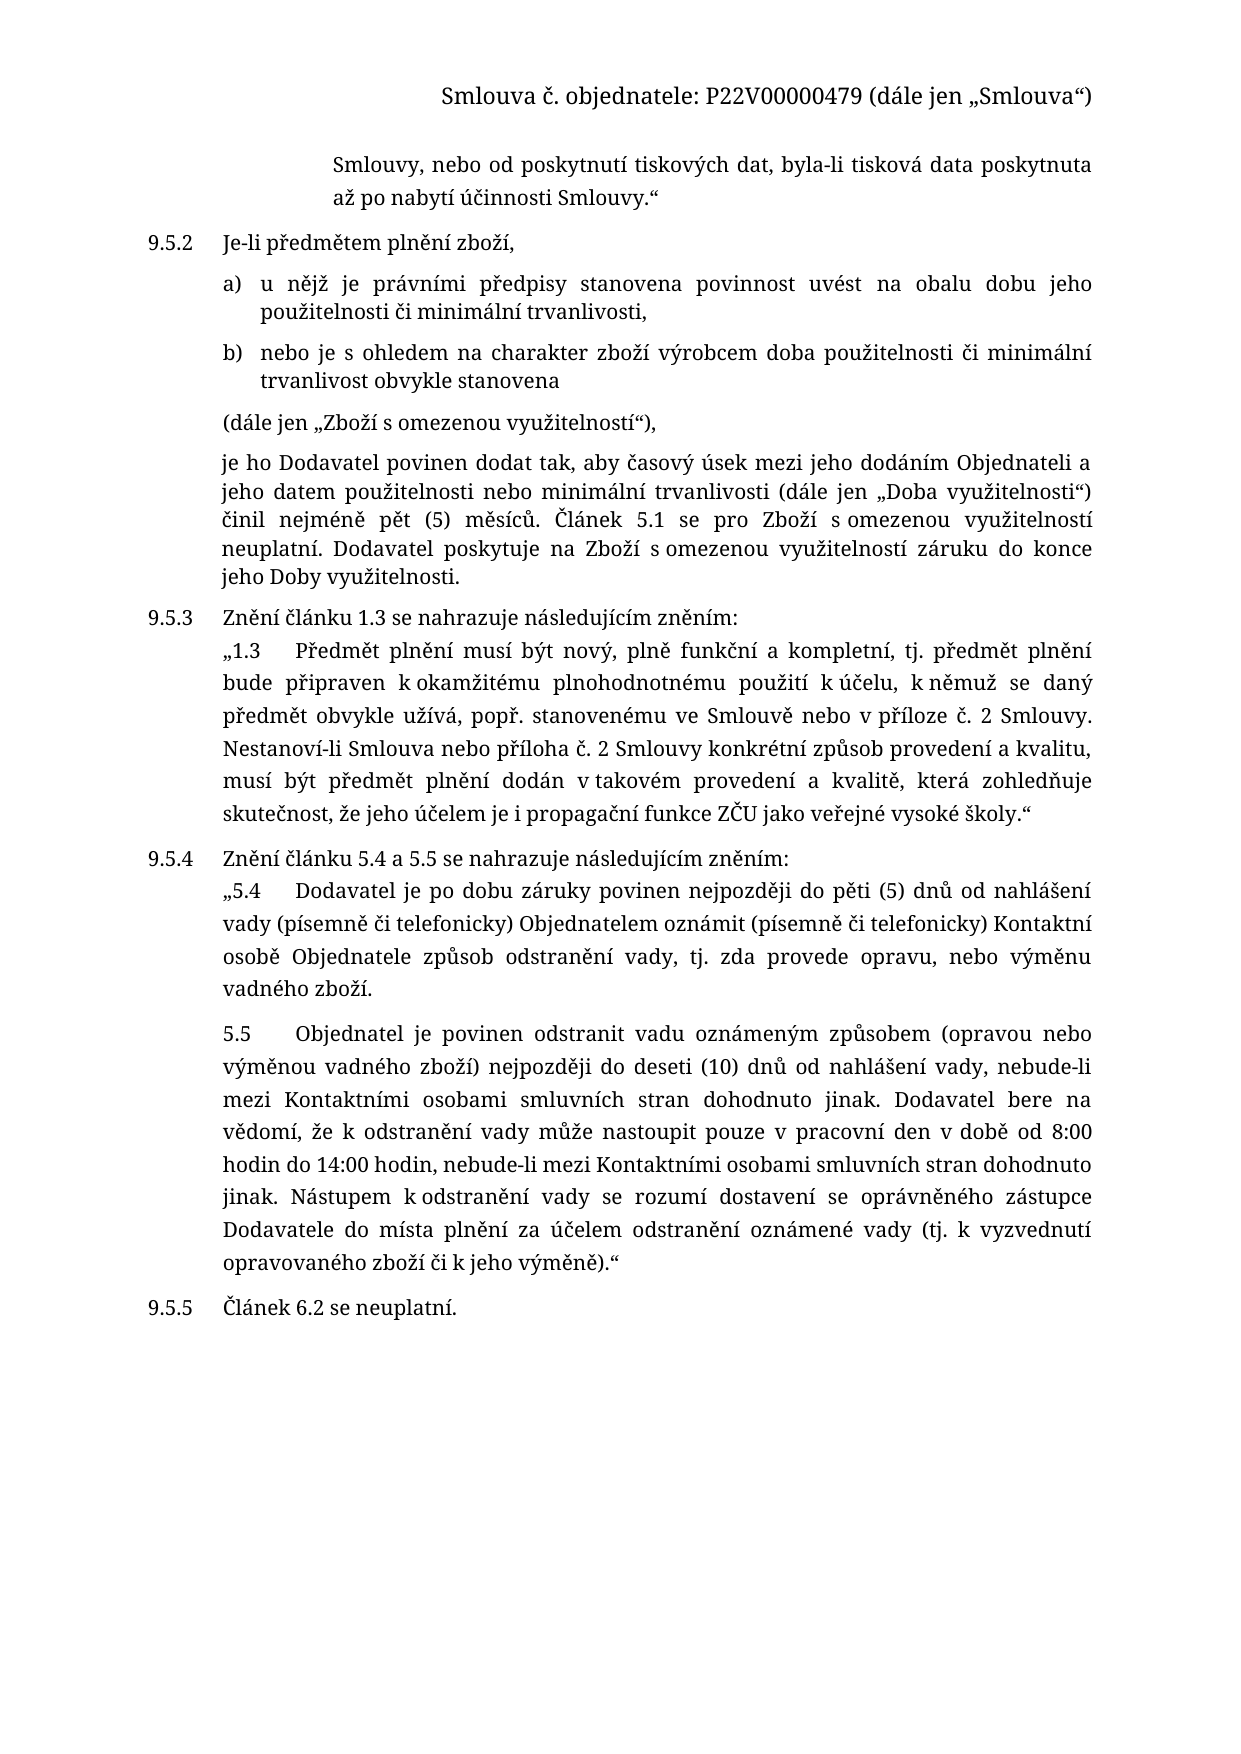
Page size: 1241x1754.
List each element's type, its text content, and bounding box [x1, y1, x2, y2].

list Článek 6.2 se neuplatní. [148, 1293, 1093, 1321]
list u nějž je právními předpisy stanovena povinnost uvést na obalu dobu jeho použitelnosti či minimální trvanlivosti, [223, 269, 1093, 326]
list nebo je s ohledem na charakter zboží výrobcem doba použitelnosti či minimální trvanlivost obvykle stanovena [223, 338, 1093, 395]
list Znění článku 1.3 se nahrazuje následujícím zněním: [148, 603, 1093, 632]
list „5.4 Dodavatel je po dobu záruky povinen nejpozději do pěti (5) dnů od nahlášení vady (písemně či telefonicky) Objednatelem oznámit (písemně či telefonicky) Kontaktní osobě Objednatele způsob odstranění vady, tj. zda provede opravu, nebo výměnu vadného zboží. [223, 877, 1093, 1003]
text je ho Dodavatel povinen dodat tak, aby časový úsek mezi jeho dodáním Objednateli a jeho datem použitelnosti nebo minimální trvanlivosti (dále jen „Doba využitelnosti“) činil nejméně pět (5) měsíců. Článek 5.1 se pro Zboží s omezenou využitelností neuplatní. Dodavatel poskytuje na Zboží s omezenou využitelností záruku do konce jeho Doby využitelnosti. [221, 448, 1093, 591]
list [295, 150, 1093, 211]
list Je-li předmětem plnění zboží, [148, 228, 1093, 256]
list „1.3 Předmět plnění musí být nový, plně funkční a kompletní, tj. předmět plnění bude připraven k okamžitému plnohodnotnému použití k účelu, k němuž se daný předmět obvykle užívá, popř. stanovenému ve Smlouvě nebo v příloze č. 2 Smlouvy. Nestanoví-li Smlouva nebo příloha č. 2 Smlouvy konkrétní způsob provedení a kvalitu, musí být předmět plnění dodán v takovém provedení a kvalitě, která zohledňuje skutečnost, že jeho účelem je i propagační funkce ZČU jako veřejné vysoké školy.“ [223, 636, 1093, 827]
text (dále jen „Zboží s omezenou využitelností“), [223, 408, 1093, 436]
list 5.5 Objednatel je povinen odstranit vadu oznámeným způsobem (opravou nebo výměnou vadného zboží) nejpozději do deseti (10) dnů od nahlášení vady, nebude-li mezi Kontaktními osobami smluvních stran dohodnuto jinak. Dodavatel bere na vědomí, že k odstranění vady může nastoupit pouze v pracovní den v době od 8:00 hodin do 14:00 hodin, nebude-li mezi Kontaktními osobami smluvních stran dohodnuto jinak. Nástupem k odstranění vady se rozumí dostavení se oprávněného zástupce Dodavatele do místa plnění za účelem odstranění oznámené vady (tj. k vyzvednutí opravovaného zboží či k jeho výměně).“ [223, 1019, 1093, 1276]
list Znění článku 5.4 a 5.5 se nahrazuje následujícím zněním: [148, 844, 1093, 872]
